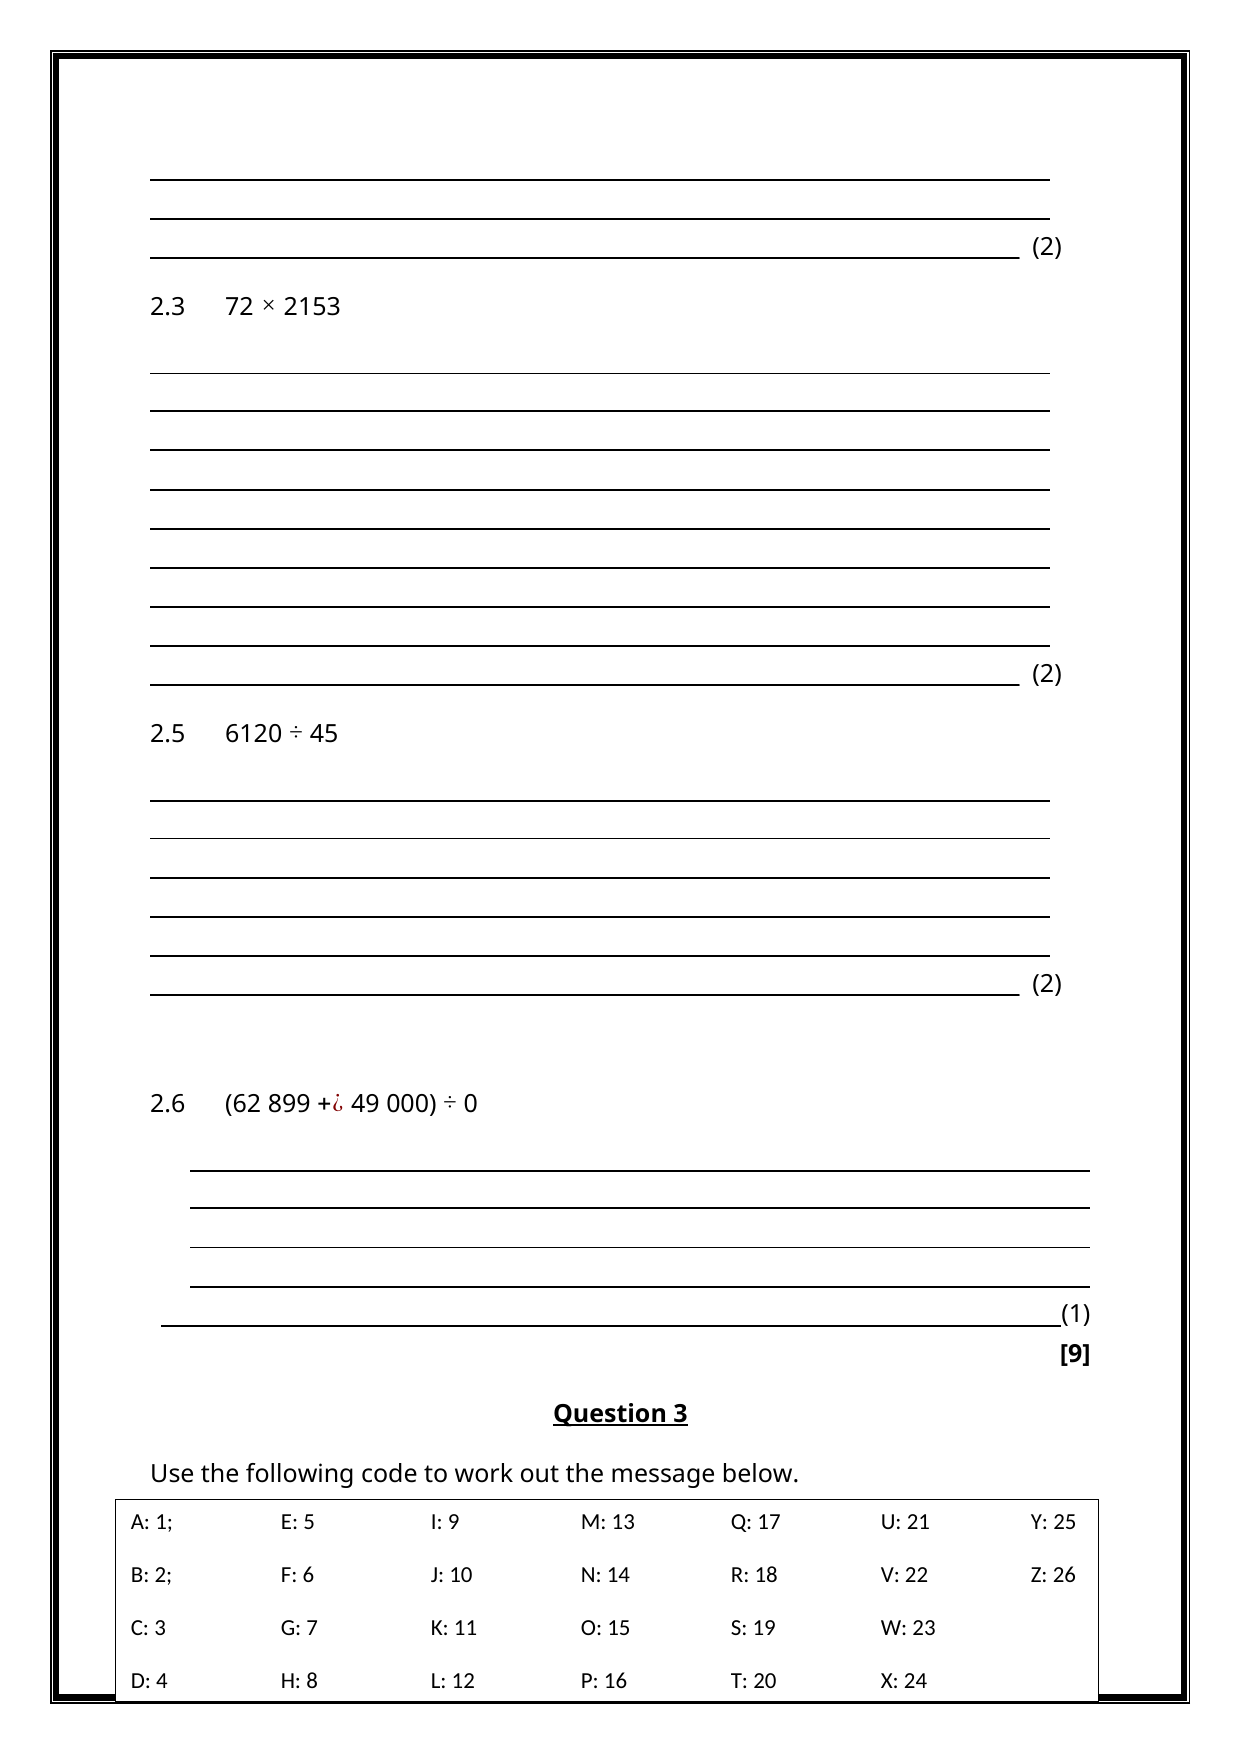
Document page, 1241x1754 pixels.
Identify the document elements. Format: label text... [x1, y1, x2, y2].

text ____ (2) [150, 776, 1090, 999]
text 2.6 (62 899 49 000) 0 [150, 1085, 1090, 1119]
text 2.3 72 2153 [150, 288, 1090, 322]
text (1) [9] [150, 1145, 1090, 1369]
text Use the following code to work out the message below. [150, 1455, 1090, 1489]
text 2.5 6120 45 [150, 716, 1090, 750]
text ____ (2) [150, 348, 1090, 690]
text Question 3 [150, 1395, 1090, 1429]
text ____ ____ (2) [150, 150, 1090, 262]
